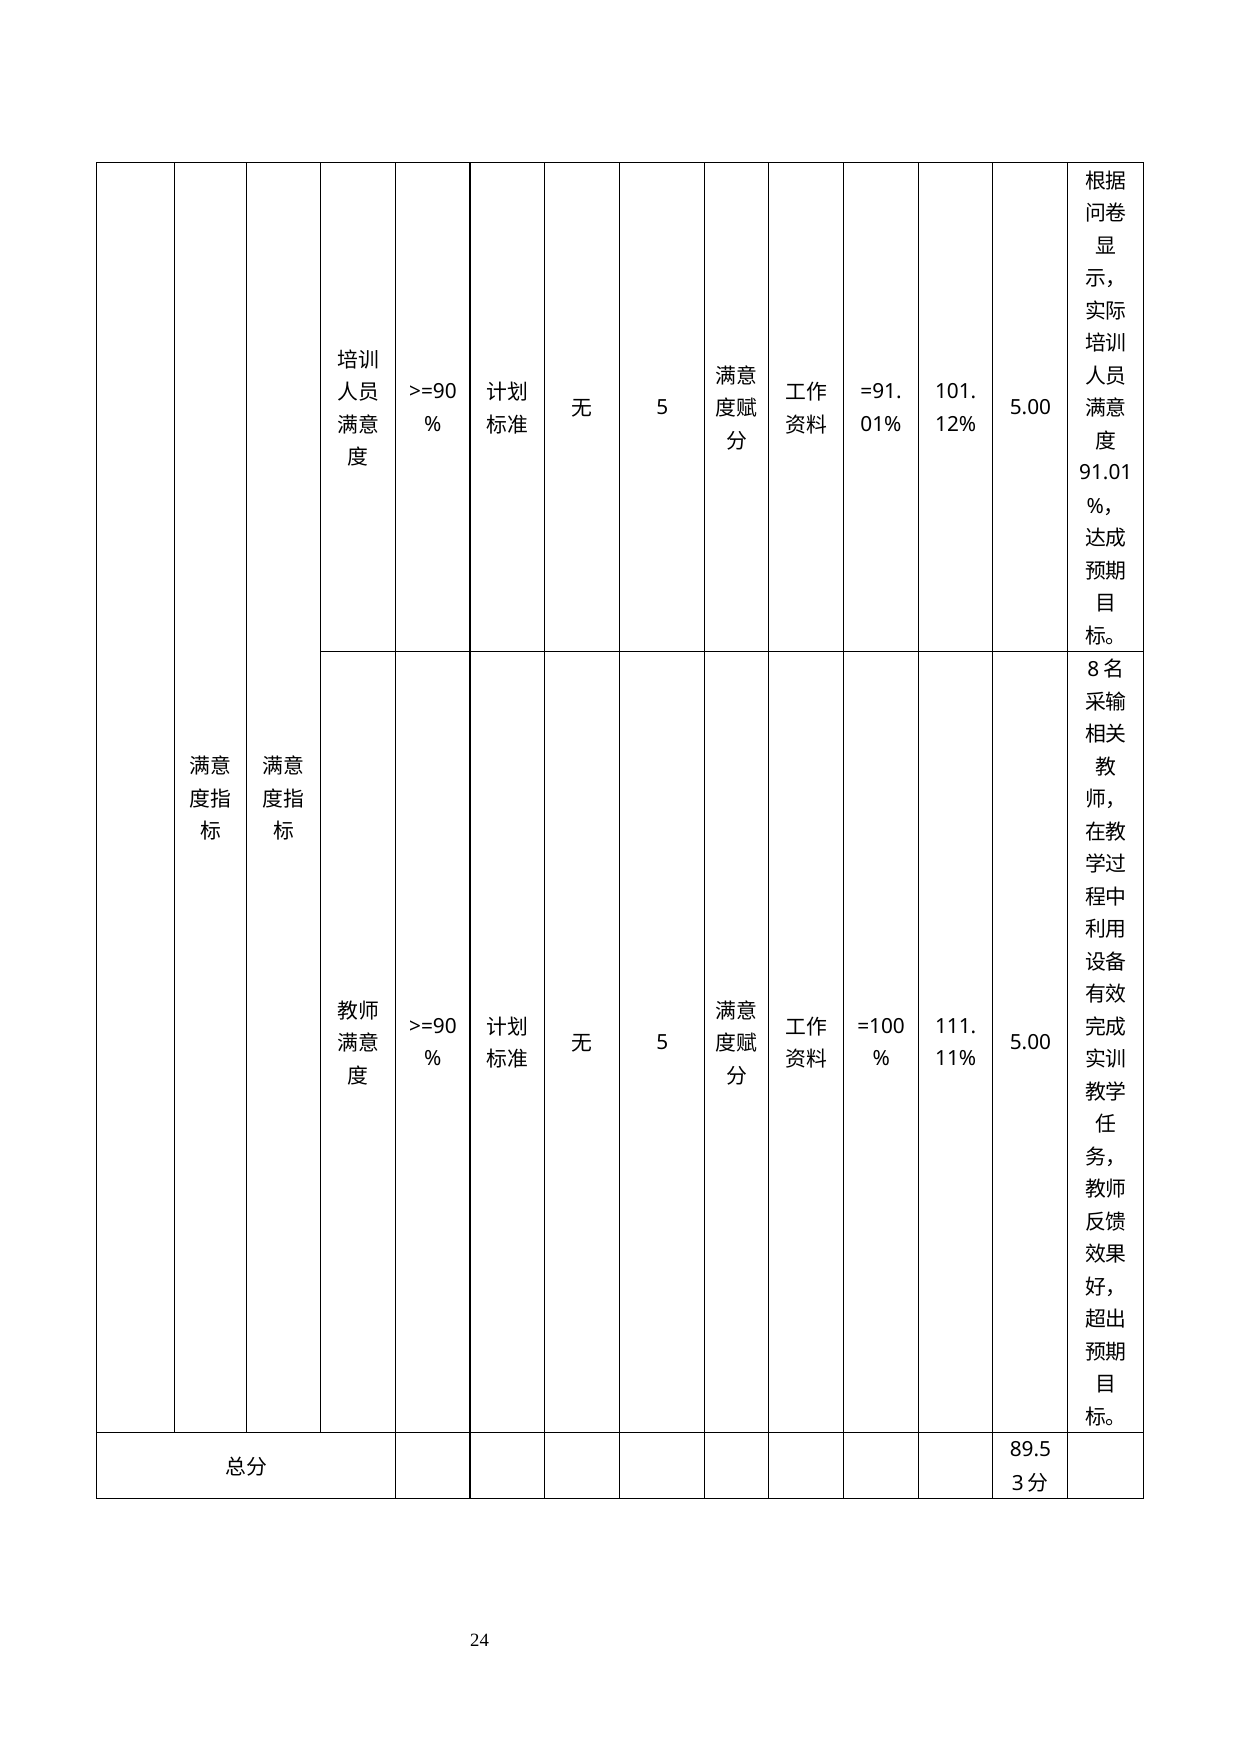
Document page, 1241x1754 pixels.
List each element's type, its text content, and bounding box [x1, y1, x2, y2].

table_cell 满意度指标 [175, 163, 246, 1432]
table_cell 根据问卷显示，实际培训人员满意度91.01%，达成预期目标。 [1068, 163, 1143, 651]
table_cell 111.11% [919, 652, 992, 1432]
table_cell 8名采输相关教师，在教学过程中利用设备有效完成实训教学任务，教师反馈效果好，超出预期目标。 [1068, 652, 1143, 1432]
table_cell >=90% [396, 163, 469, 651]
table_cell 5 [620, 163, 704, 651]
table_cell 培训人员满意度 [321, 163, 395, 651]
table_cell [705, 1433, 768, 1498]
table_cell 教师满意度 [321, 652, 395, 1432]
table_cell 满意度指标 [247, 163, 320, 1432]
table_cell 101.12% [919, 163, 992, 651]
table_cell =91.01% [844, 163, 918, 651]
table_cell [620, 1433, 704, 1498]
table_cell 总分 [97, 1433, 395, 1498]
table_cell 满意度赋分 [705, 163, 768, 651]
table_cell =100% [844, 652, 918, 1432]
table_cell 计划标准 [471, 652, 544, 1432]
table_cell 无 [545, 652, 619, 1432]
table_cell [844, 1433, 918, 1498]
table_cell 5.00 [993, 652, 1067, 1432]
table_cell >=90% [396, 652, 469, 1432]
table_cell [1068, 1433, 1143, 1498]
table_cell 工作资料 [769, 652, 843, 1432]
table_cell 无 [545, 163, 619, 651]
table_cell 5 [620, 652, 704, 1432]
table_cell [396, 1433, 469, 1498]
table_cell [919, 1433, 992, 1498]
table_cell 5.00 [993, 163, 1067, 651]
table_cell [769, 1433, 843, 1498]
table_cell [471, 1433, 544, 1498]
table_cell 计划标准 [471, 163, 544, 651]
table_cell 满意度赋分 [705, 652, 768, 1432]
table_cell 工作资料 [769, 163, 843, 651]
table_cell [545, 1433, 619, 1498]
table_cell 89.53分 [993, 1433, 1067, 1498]
